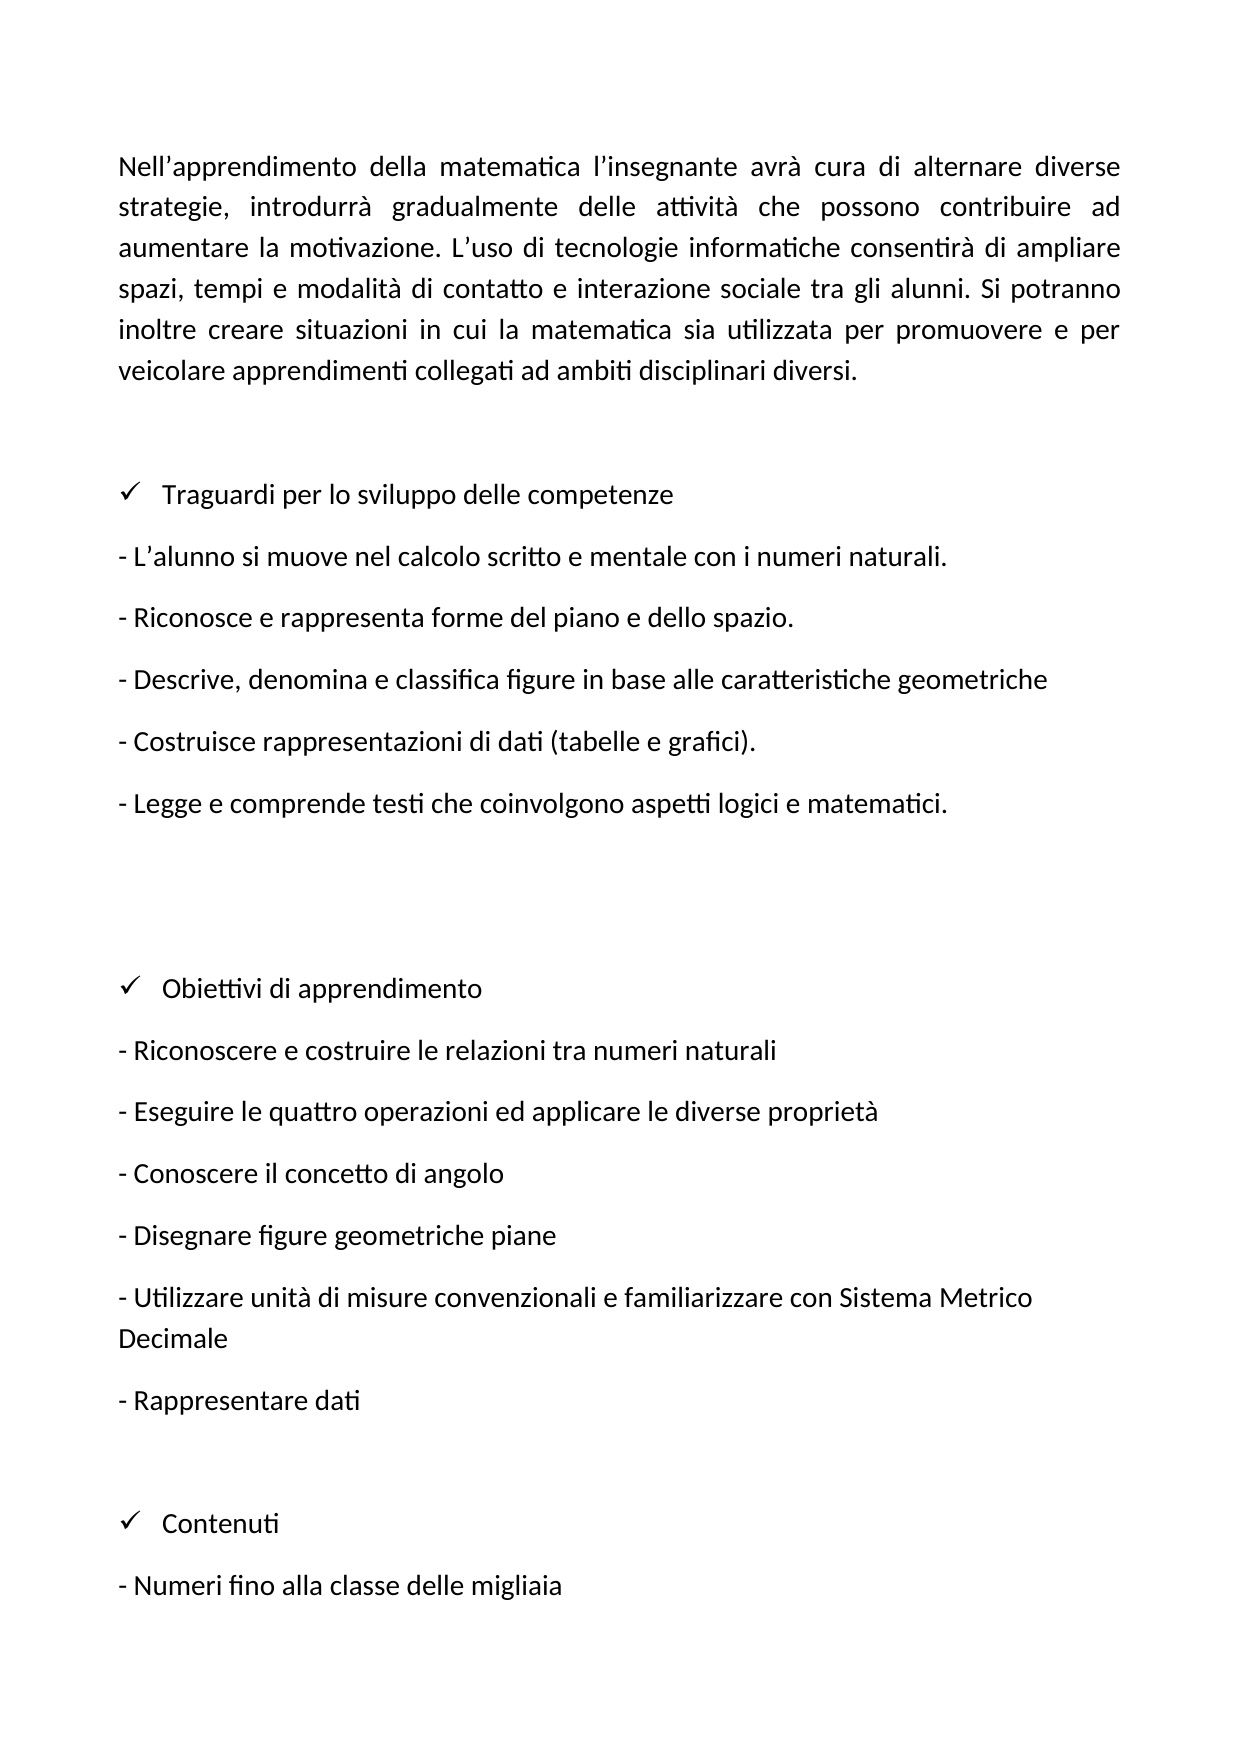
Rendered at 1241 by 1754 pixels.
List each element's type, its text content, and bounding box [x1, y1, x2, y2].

list Obiettivi di apprendimento [118, 970, 1122, 1006]
text - Utilizzare unità di misure convenzionali e familiarizzare con Sistema Metrico Decimale [118, 1279, 1122, 1355]
text - Legge e comprende testi che coinvolgono aspetti logici e matematici. [118, 785, 1122, 820]
text - Riconosce e rappresenta forme del piano e dello spazio. [118, 599, 1122, 635]
list Traguardi per lo sviluppo delle competenze [118, 476, 1122, 511]
text - Rappresentare dati [118, 1382, 1122, 1417]
text - Eseguire le quattro operazioni ed applicare le diverse proprietà [118, 1093, 1122, 1129]
text - Descrive, denomina e classifica figure in base alle caratteristiche geometriche [118, 661, 1122, 697]
list Contenuti [118, 1505, 1122, 1541]
text - Disegnare figure geometriche piane [118, 1217, 1122, 1253]
text - Conoscere il concetto di angolo [118, 1155, 1122, 1191]
text - Costruisce rappresentazioni di dati (tabelle e grafici). [118, 723, 1122, 758]
text Nell’apprendimento della matematica l’insegnante avrà cura di alternare diverse strategie, introdurrà gradualmente delle attività che possono contribuire ad aumentare la motivazione. L’uso di tecnologie informatiche consentirà di ampliare spazi, tempi e modalità di contatto e interazione sociale tra gli alunni. Si potranno inoltre creare situazioni in cui la matematica sia utilizzata per promuovere e per veicolare apprendimenti collegati ad ambiti disciplinari diversi. [118, 148, 1122, 388]
text - Numeri fino alla classe delle migliaia [118, 1567, 1122, 1602]
text - L’alunno si muove nel calcolo scritto e mentale con i numeri naturali. [118, 538, 1122, 573]
text - Riconoscere e costruire le relazioni tra numeri naturali [118, 1032, 1122, 1067]
